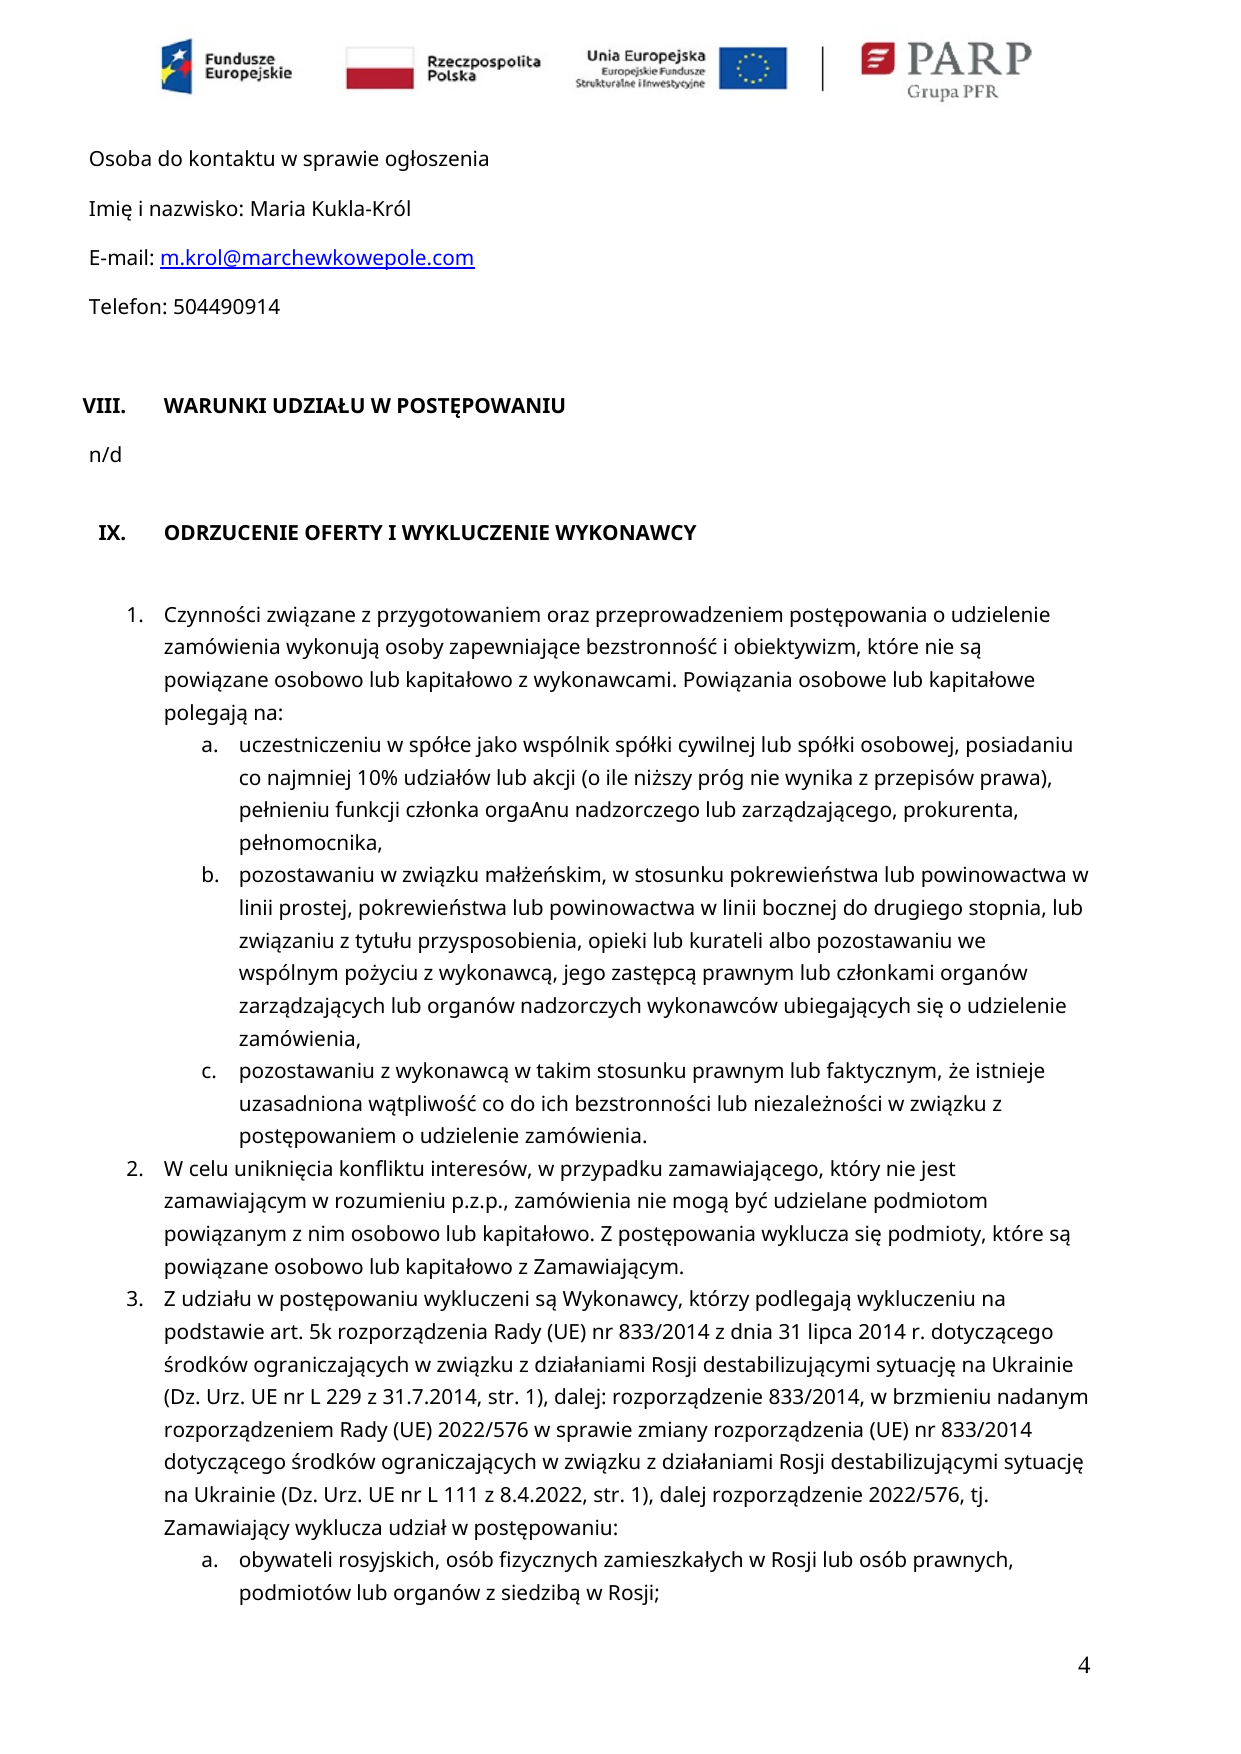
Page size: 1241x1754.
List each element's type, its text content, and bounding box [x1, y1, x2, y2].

text n/d [89, 440, 1090, 469]
list uczestniczeniu w spółce jako wspólnik spółki cywilnej lub spółki osobowej, posiadaniu co najmniej 10% udziałów lub akcji (o ile niższy próg nie wynika z przepisów prawa), pełnieniu funkcji członka orgaAnu nadzorczego lub zarządzającego, prokurenta, pełnomocnika, [201, 730, 1090, 856]
text Imię i nazwisko: Maria Kukla-Król [89, 194, 1090, 222]
list pozostawaniu w związku małżeńskim, w stosunku pokrewieństwa lub powinowactwa w linii prostej, pokrewieństwa lub powinowactwa w linii bocznej do drugiego stopnia, lub związaniu z tytułu przysposobienia, opieki lub kurateli albo pozostawaniu we wspólnym pożyciu z wykonawcą, jego zastępcą prawnym lub członkami organów zarządzających lub organów nadzorczych wykonawców ubiegających się o udzielenie zamówienia, [201, 861, 1090, 1052]
text E-mail: m.krol@marchewkowepole.com [89, 243, 1090, 272]
text Osoba do kontaktu w sprawie ogłoszenia [89, 144, 1090, 173]
list Z udziału w postępowaniu wykluczeni są Wykonawcy, którzy podlegają wykluczeniu na podstawie art. 5k rozporządzenia Rady (UE) nr 833/2014 z dnia 31 lipca 2014 r. dotyczącego środków ograniczających w związku z działaniami Rosji destabilizującymi sytuację na Ukrainie (Dz. Urz. UE nr L 229 z 31.7.2014, str. 1), dalej: rozporządzenie 833/2014, w brzmieniu nadanym rozporządzeniem Rady (UE) 2022/576 w sprawie zmiany rozporządzenia (UE) nr 833/2014 dotyczącego środków ograniczających w związku z działaniami Rosji destabilizującymi sytuację na Ukrainie (Dz. Urz. UE nr L 111 z 8.4.2022, str. 1), dalej rozporządzenie 2022/576, tj. Zamawiający wyklucza udział w postępowaniu: [126, 1284, 1090, 1541]
list ODRZUCENIE OFERTY I WYKLUCZENIE WYKONAWCY [126, 518, 1090, 546]
list obywateli rosyjskich, osób fizycznych zamieszkałych w Rosji lub osób prawnych, podmiotów lub organów z siedzibą w Rosji; [201, 1545, 1090, 1606]
list pozostawaniu z wykonawcą w takim stosunku prawnym lub faktycznym, że istnieje uzasadniona wątpliwość co do ich bezstronności lub niezależności w związku z postępowaniem o udzielenie zamówienia. [201, 1056, 1090, 1150]
picture [138, 14, 1041, 116]
list W celu uniknięcia konfliktu interesów, w przypadku zamawiającego, który nie jest zamawiającym w rozumieniu p.z.p., zamówienia nie mogą być udzielane podmiotom powiązanym z nim osobowo lub kapitałowo. Z postępowania wyklucza się podmioty, które są powiązane osobowo lub kapitałowo z Zamawiającym. [126, 1154, 1090, 1280]
text Telefon: 504490914 [89, 292, 1090, 321]
list WARUNKI UDZIAŁU W POSTĘPOWANIU [126, 391, 1090, 419]
list Czynności związane z przygotowaniem oraz przeprowadzeniem postępowania o udzielenie zamówienia wykonują osoby zapewniające bezstronność i obiektywizm, które nie są powiązane osobowo lub kapitałowo z wykonawcami. Powiązania osobowe lub kapitałowe polegają na: [126, 600, 1090, 726]
